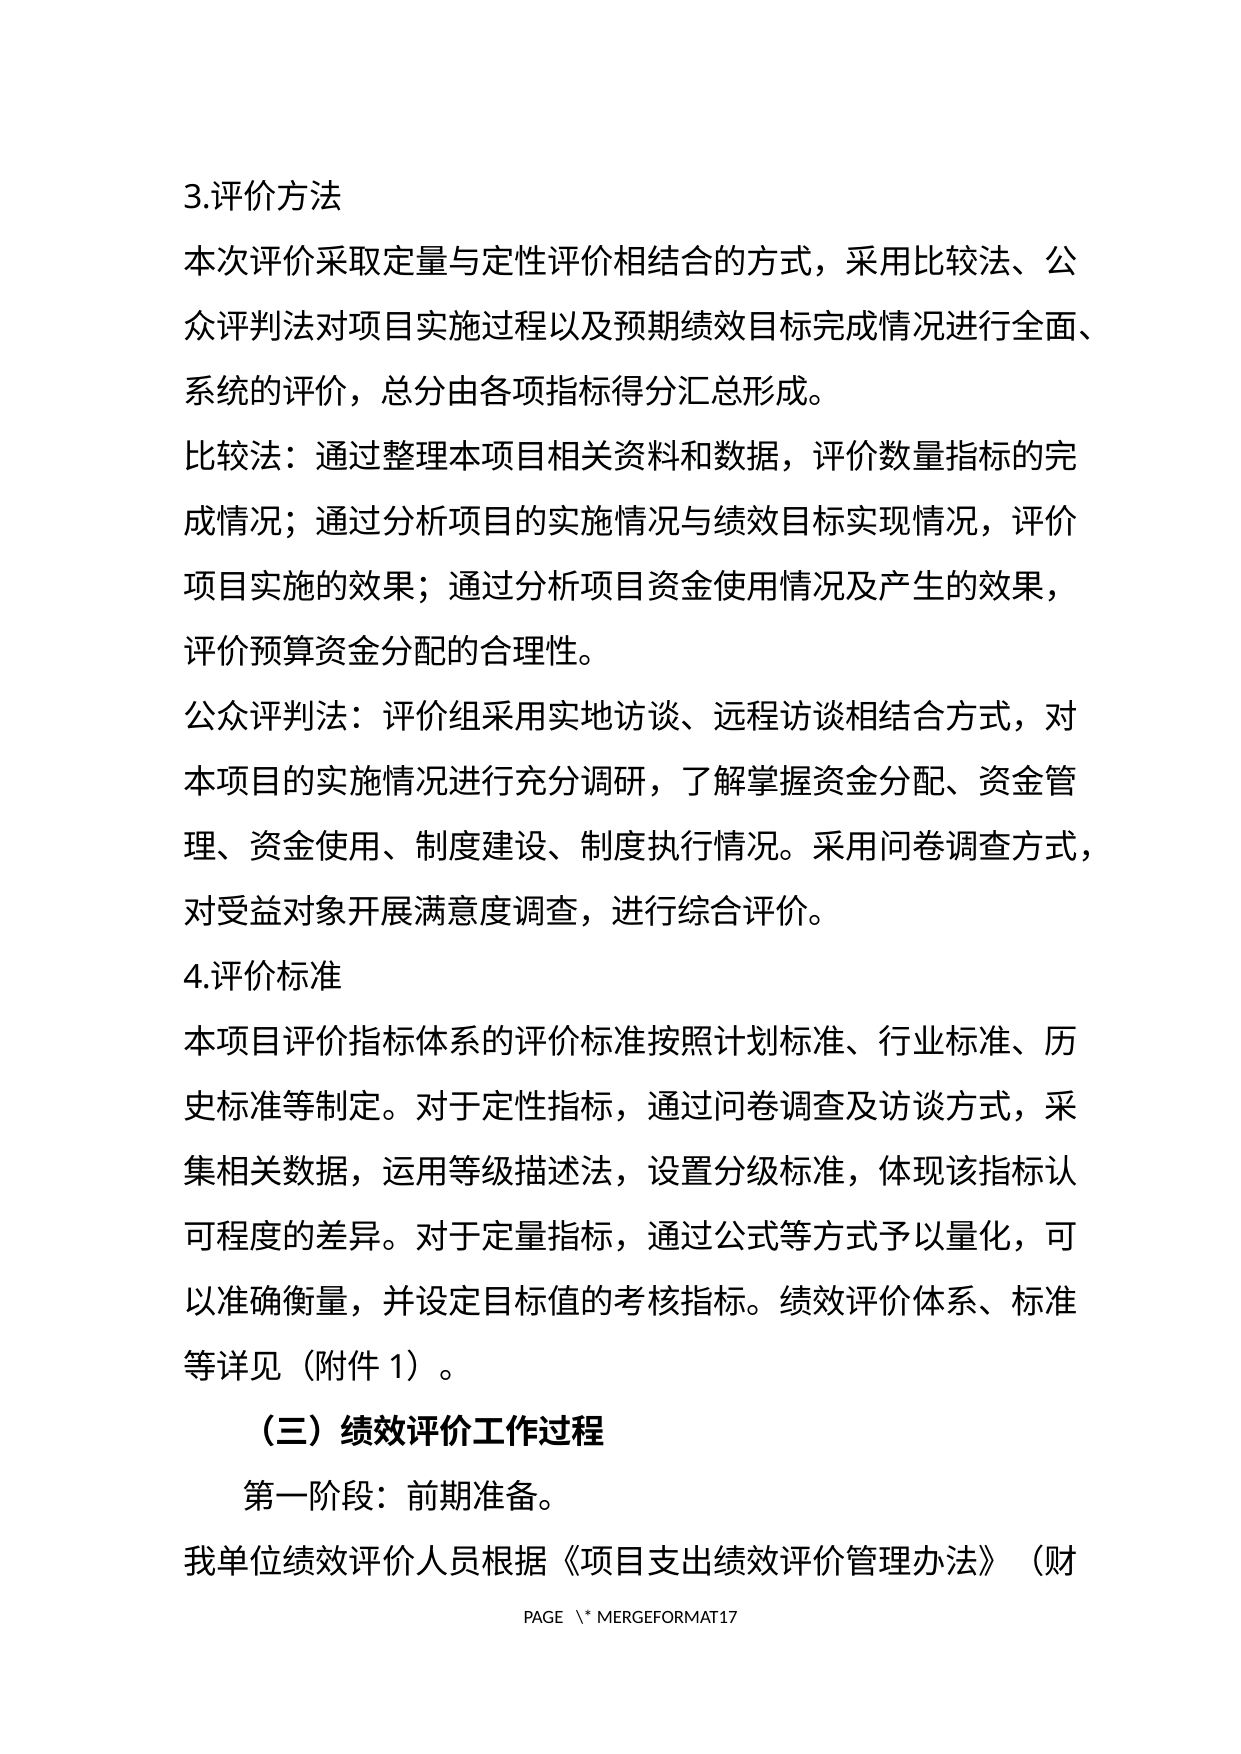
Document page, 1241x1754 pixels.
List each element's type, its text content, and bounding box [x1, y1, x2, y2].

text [183, 162, 1078, 1397]
text （三）绩效评价工作过程 [183, 1397, 1078, 1462]
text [183, 1462, 1078, 1592]
